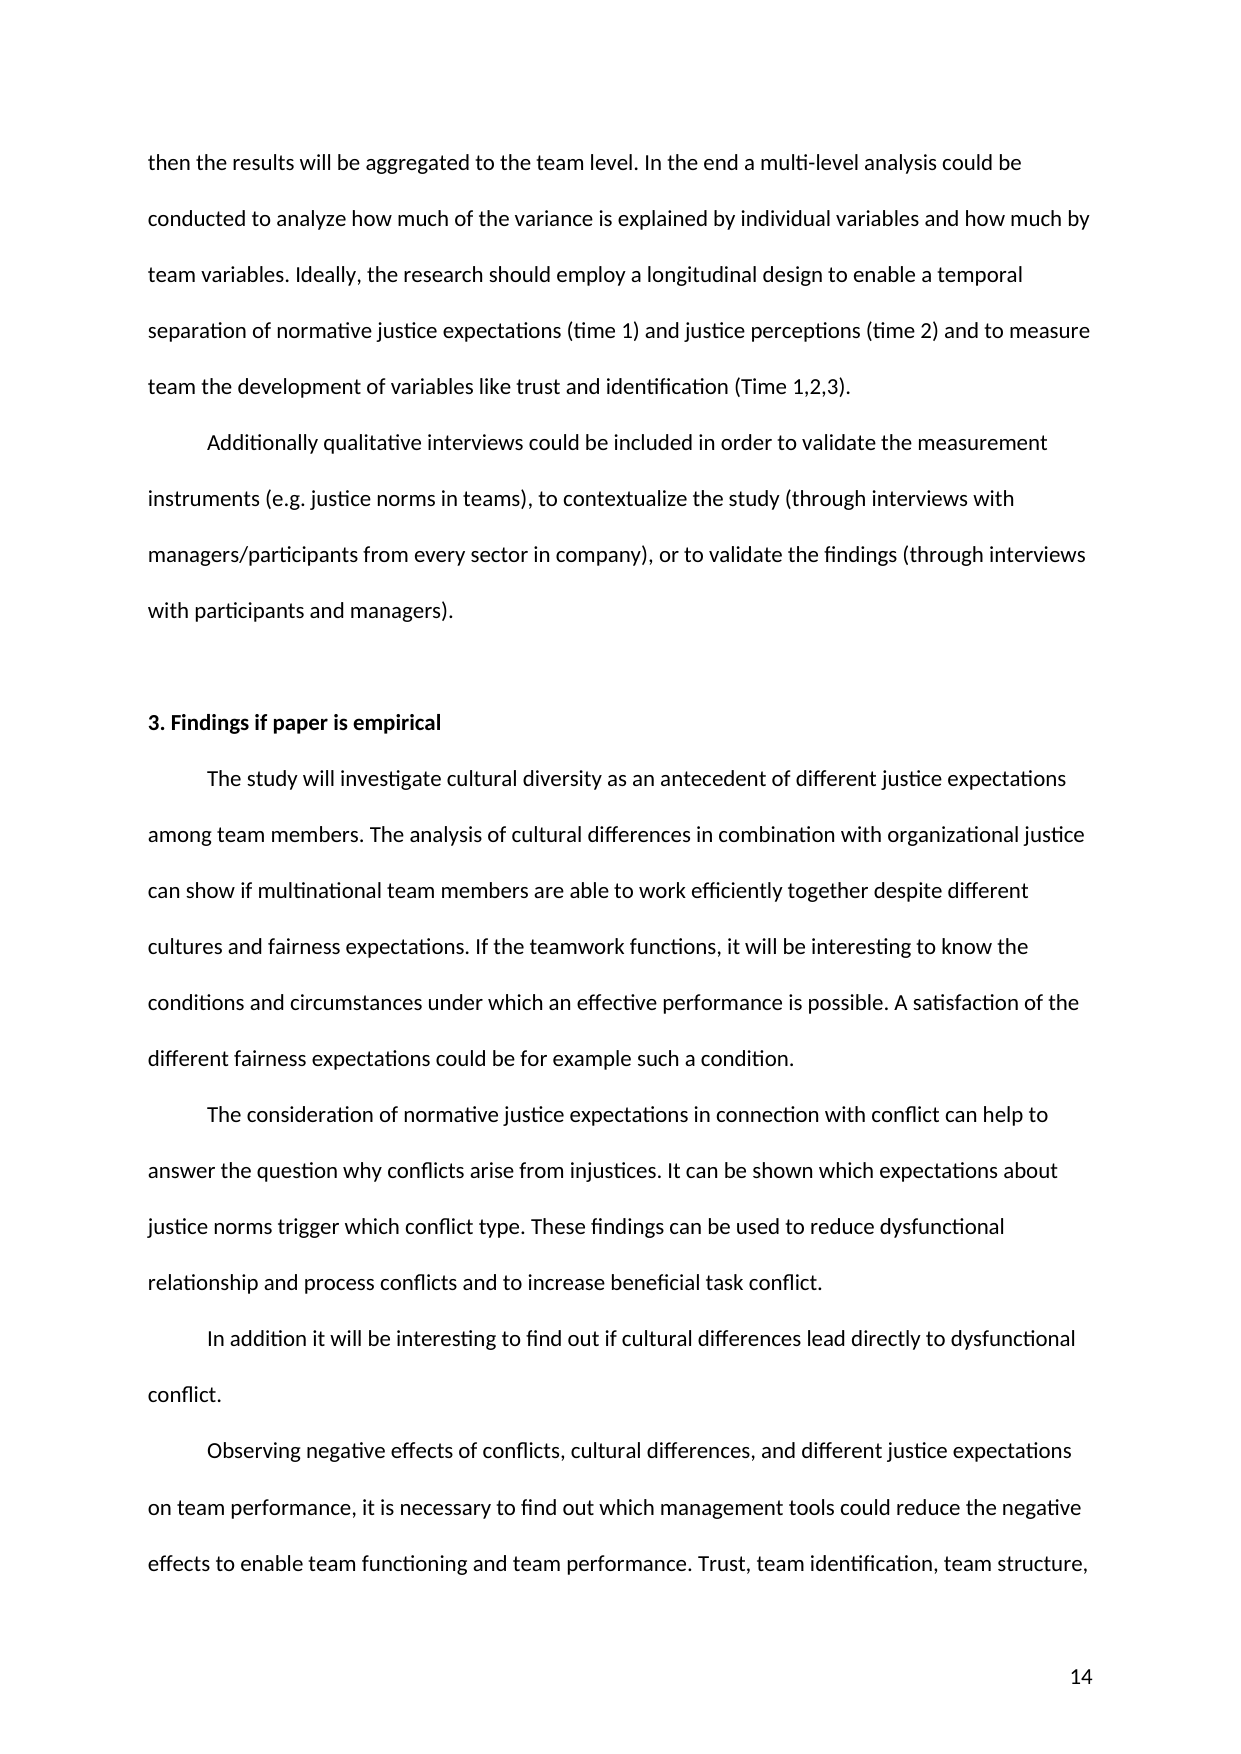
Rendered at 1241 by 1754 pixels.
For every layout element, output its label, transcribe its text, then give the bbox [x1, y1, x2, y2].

text Additionally qualitative interviews could be included in order to validate the measurement instruments (e.g. justice norms in teams), to contextualize the study (through interviews with managers/participants from every sector in company), or to validate the findings (through interviews with participants and managers). [148, 428, 1092, 624]
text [148, 1437, 1092, 1577]
text 3. Findings if paper is empirical [148, 708, 1092, 736]
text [148, 148, 1092, 400]
text The study will investigate cultural diversity as an antecedent of different justice expectations among team members. The analysis of cultural differences in combination with organizational justice can show if multinational team members are able to work efficiently together despite different cultures and fairness expectations. If the teamwork functions, it will be interesting to know the conditions and circumstances under which an effective performance is possible. A satisfaction of the different fairness expectations could be for example such a condition. [148, 764, 1092, 1072]
text In addition it will be interesting to find out if cultural differences lead directly to dysfunctional conflict. [148, 1324, 1092, 1409]
text The consideration of normative justice expectations in connection with conflict can help to answer the question why conflicts arise from injustices. It can be shown which expectations about justice norms trigger which conflict type. These findings can be used to reduce dysfunctional relationship and process conflicts and to increase beneficial task conflict. [148, 1100, 1092, 1297]
